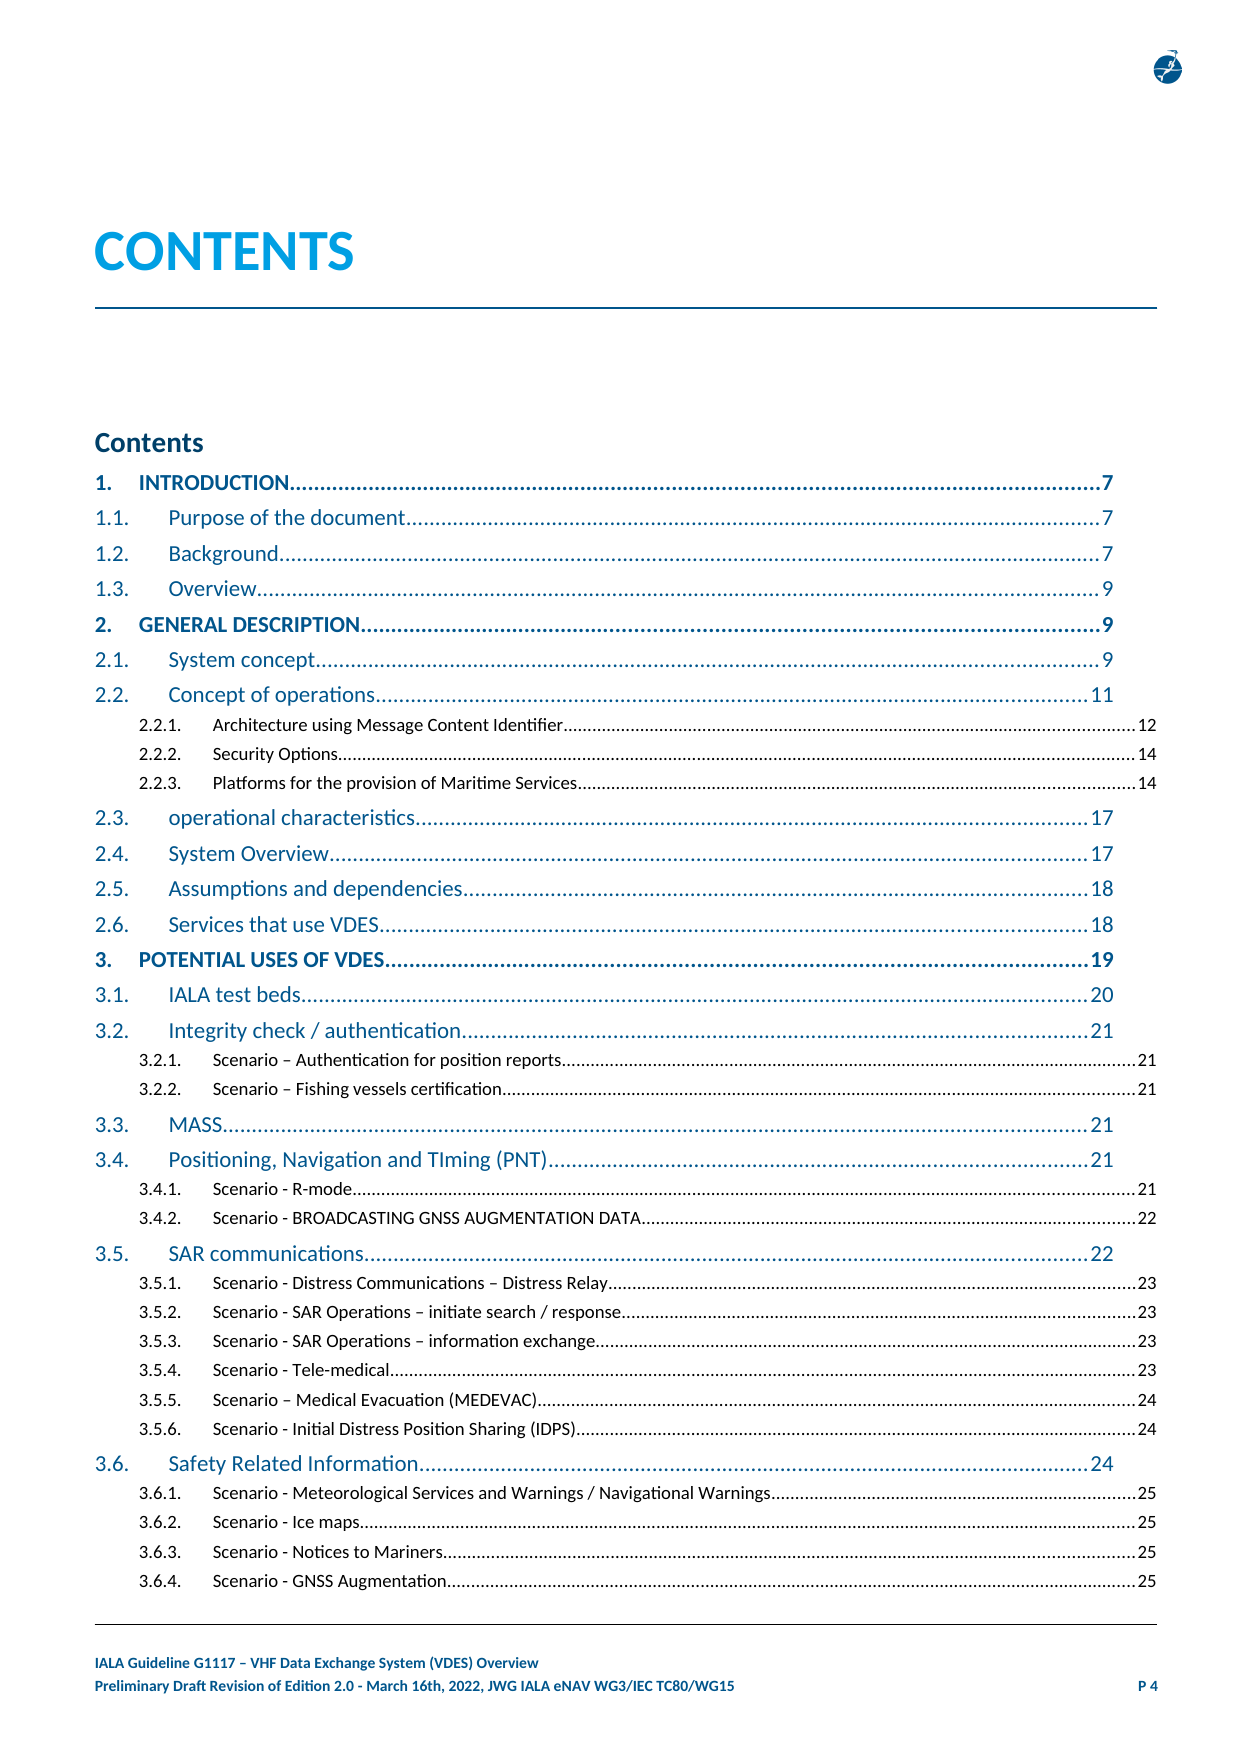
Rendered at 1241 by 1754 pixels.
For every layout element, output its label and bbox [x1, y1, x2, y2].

picture [1120, 0, 1241, 119]
